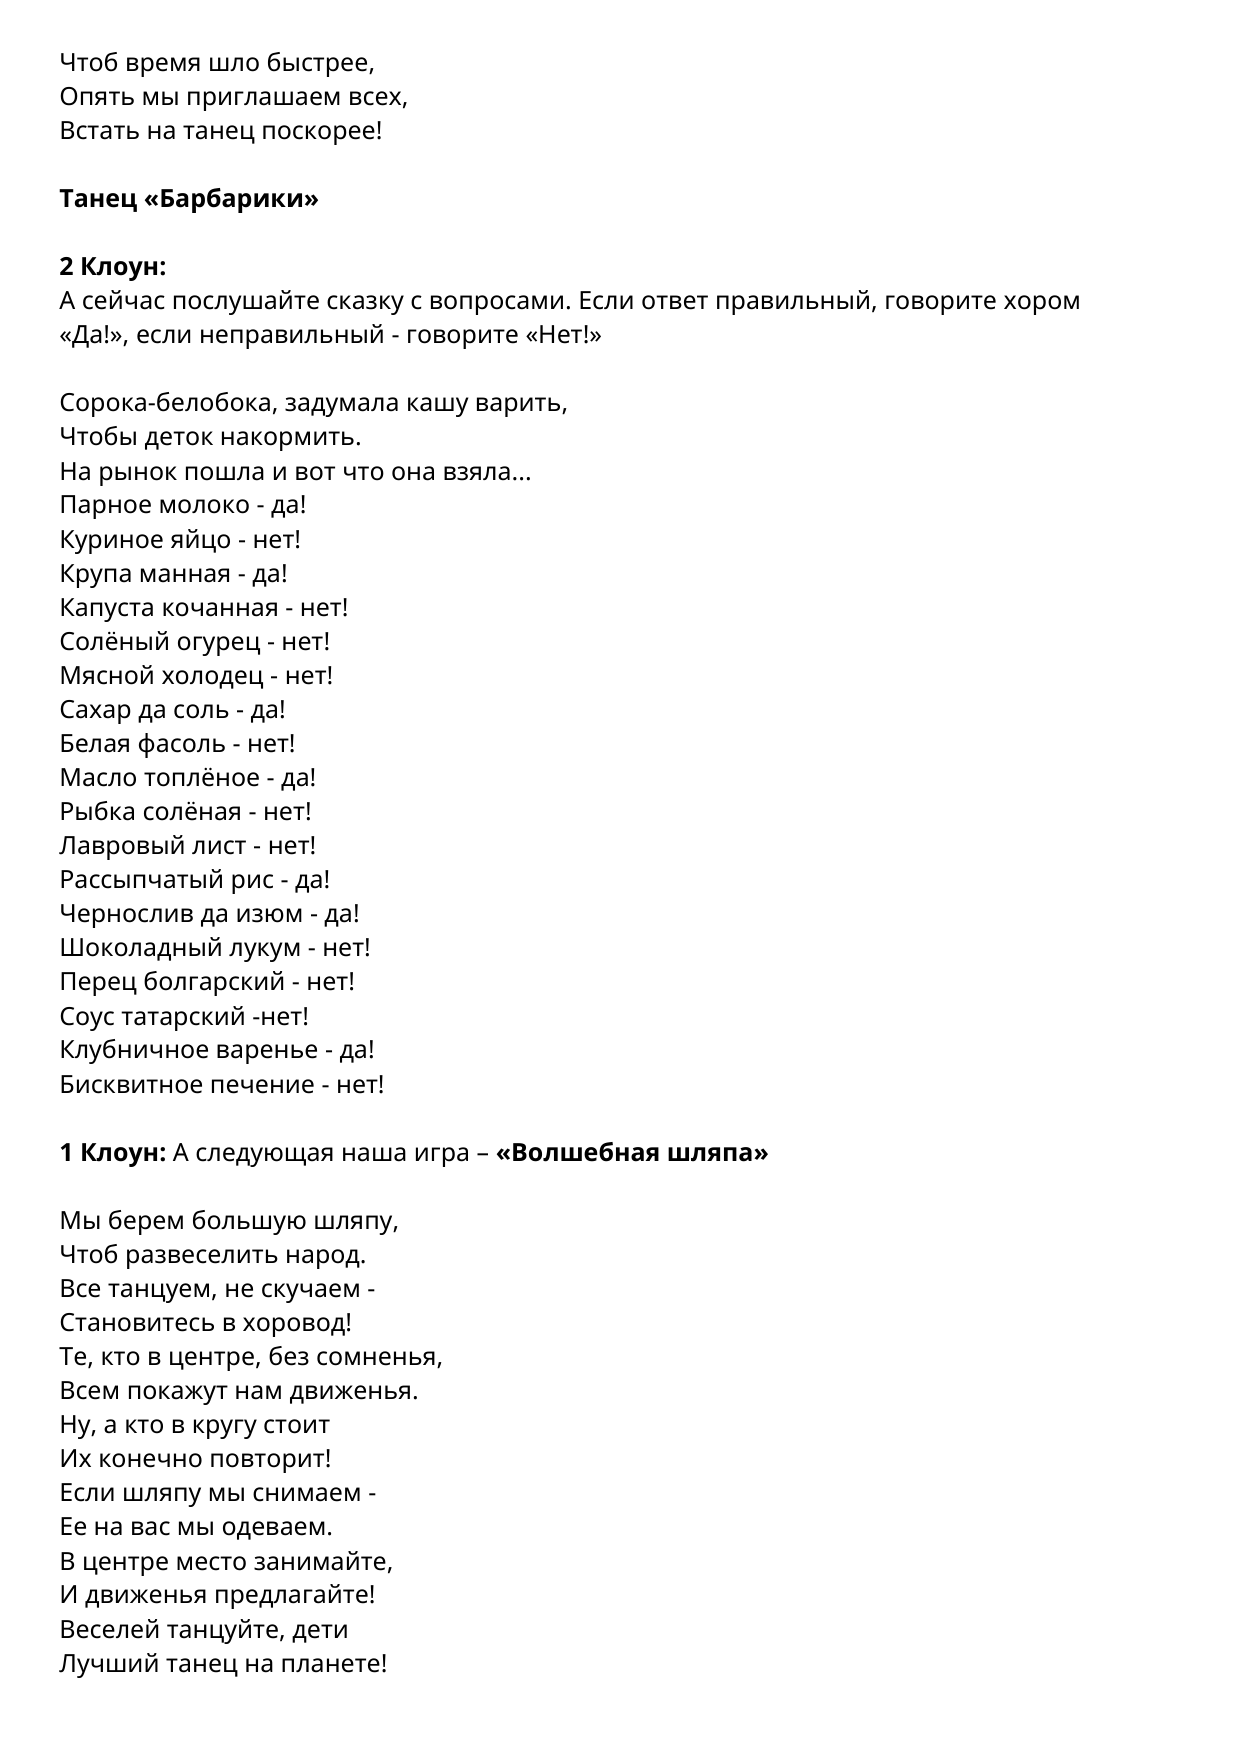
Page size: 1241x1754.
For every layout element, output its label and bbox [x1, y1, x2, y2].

text [59, 44, 1196, 1679]
